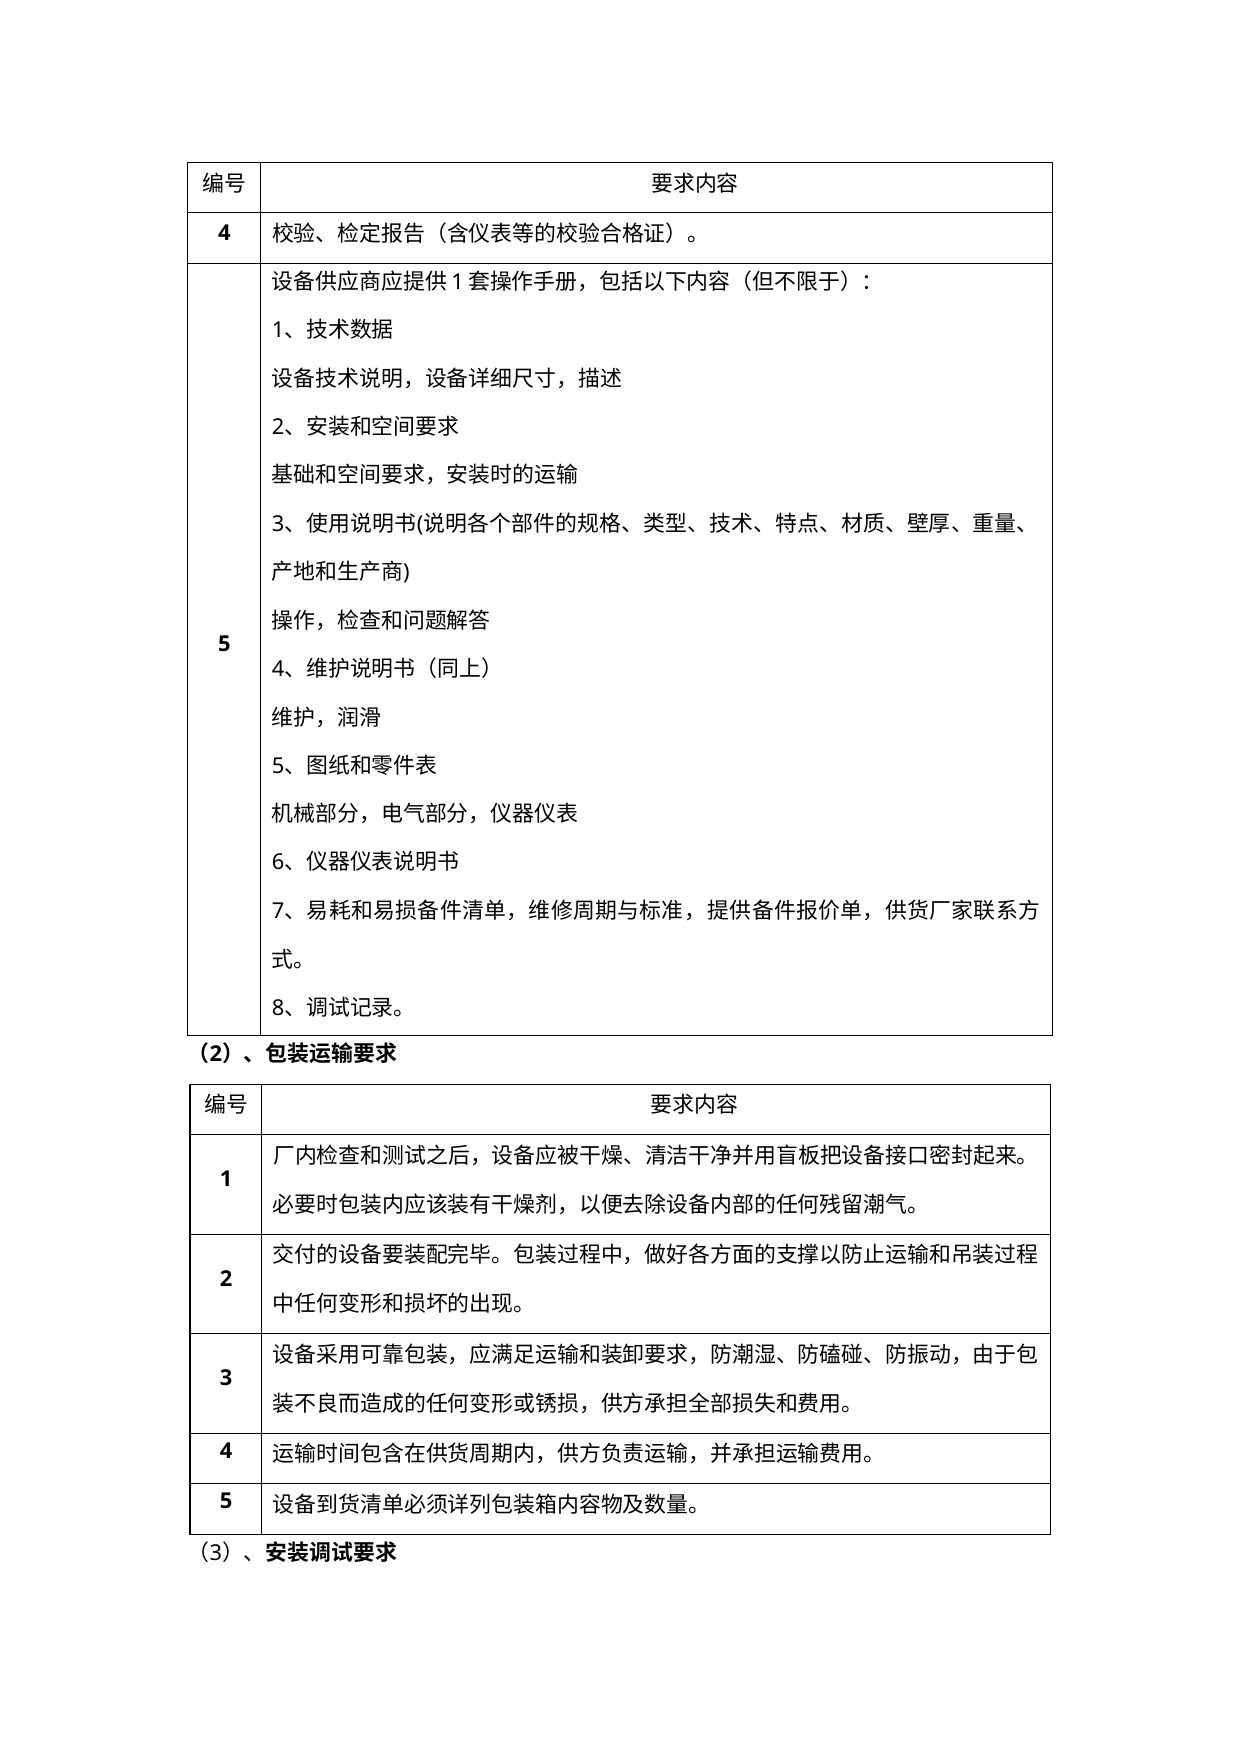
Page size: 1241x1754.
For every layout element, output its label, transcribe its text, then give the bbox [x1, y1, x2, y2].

table_cell 5 [188, 264, 260, 1034]
table_cell 4 [191, 1434, 261, 1483]
table_cell 5 [191, 1484, 261, 1534]
table_header 要求内容 [262, 1085, 1050, 1134]
table_cell 3 [191, 1334, 261, 1432]
table_cell 设备供应商应提供1套操作手册，包括以下内容（但不限于）： 1、技术数据 设备技术说明，设备详细尺寸，描述 2、安装和空间要求 基础和空间要求，安装时的运输 3、使用说明书(说明各个部件的规格、类型、技术、特点、材质、壁厚、重量、产地和生产商) 操作，检查和问题解答 4、维护说明书（同上） 维护，润滑 5、图纸和零件表 机械部分，电气部分，仪器仪表 6、仪器仪表说明书 7、易耗和易损备件清单，维修周期与标准，提供备件报价单，供货厂家联系方式。 8、调试记录。 [261, 264, 1052, 1034]
table_cell 设备到货清单必须详列包装箱内容物及数量。 [262, 1484, 1050, 1534]
table_cell 运输时间包含在供货周期内，供方负责运输，并承担运输费用。 [262, 1434, 1050, 1483]
table_cell 1 [191, 1135, 261, 1233]
table_cell 设备采用可靠包装，应满足运输和装卸要求，防潮湿、防磕碰、防振动，由于包装不良而造成的任何变形或锈损，供方承担全部损失和费用。 [262, 1334, 1050, 1432]
text （2）、包装运输要求 [187, 1036, 1053, 1068]
table_cell 校验、检定报告（含仪表等的校验合格证）。 [261, 213, 1052, 263]
table_cell 交付的设备要装配完毕。包装过程中，做好各方面的支撑以防止运输和吊装过程中任何变形和损坏的出现。 [262, 1235, 1050, 1333]
table_header 编号 [191, 1085, 261, 1134]
table_header 编号 [188, 163, 260, 212]
text （3）、安装调试要求 [187, 1535, 1053, 1567]
table_cell 4 [188, 213, 260, 263]
table_cell 2 [191, 1235, 261, 1333]
table_cell 厂内检查和测试之后，设备应被干燥、清洁干净并用盲板把设备接口密封起来。必要时包装内应该装有干燥剂，以便去除设备内部的任何残留潮气。 [262, 1135, 1050, 1233]
table_header 要求内容 [261, 163, 1052, 212]
